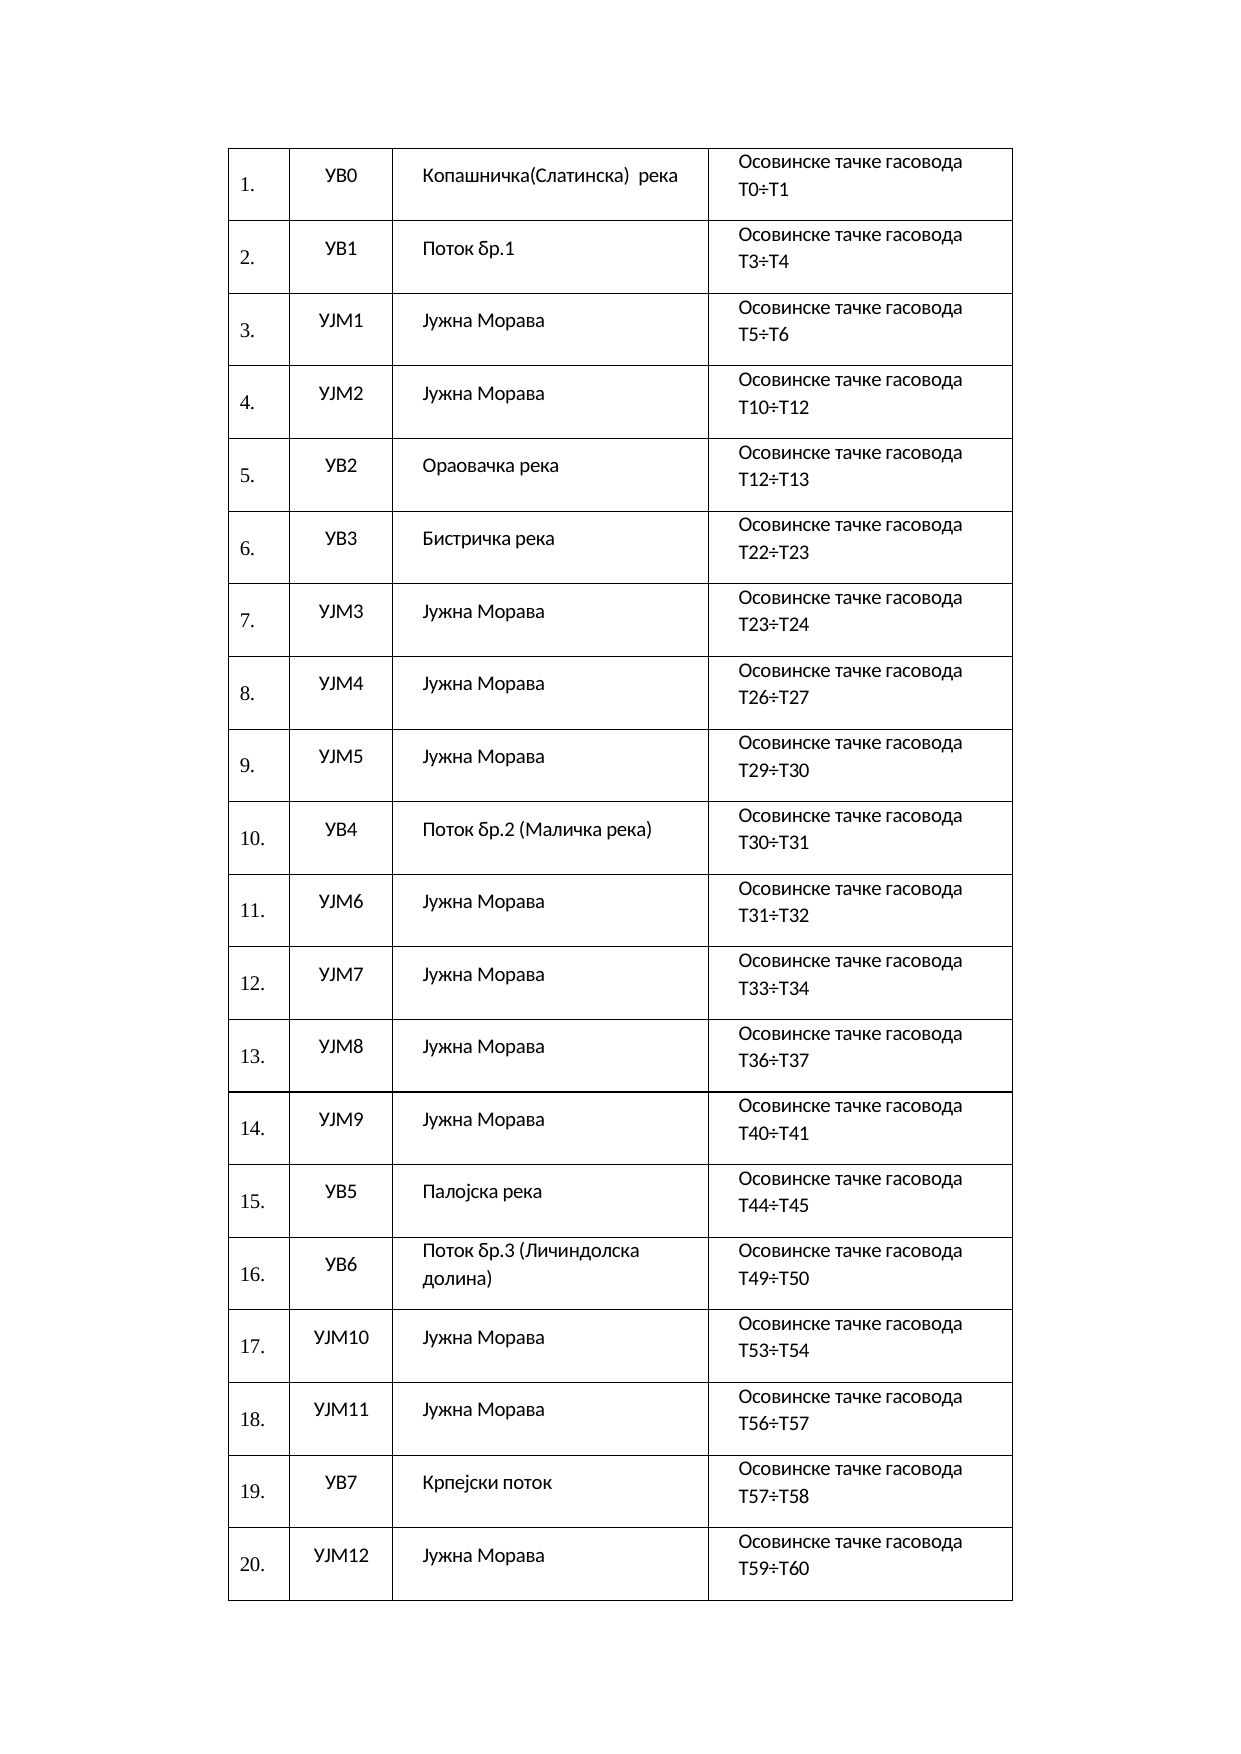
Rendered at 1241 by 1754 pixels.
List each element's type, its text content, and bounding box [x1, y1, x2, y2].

table_cell УЈМ4 [290, 657, 392, 728]
table_cell Осовинске тачке гасовода Т53÷Т54 [709, 1310, 1012, 1382]
table_cell Копашничка(Слатинска) река [393, 149, 708, 220]
table_cell Осовинске тачке гасовода Т3÷Т4 [709, 221, 1012, 293]
table_cell Јужна Морава [393, 657, 708, 728]
table_cell [229, 366, 289, 438]
table_cell [229, 657, 289, 728]
table_cell УВ4 [290, 802, 392, 874]
table_cell Осовинске тачке гасовода Т36÷Т37 [709, 1020, 1012, 1091]
table_cell УЈМ2 [290, 366, 392, 438]
table_cell Јужна Морава [393, 584, 708, 656]
table_cell Осовинске тачке гасовода Т30÷Т31 [709, 802, 1012, 874]
table_cell Палојска река [393, 1165, 708, 1237]
table_cell УЈМ5 [290, 730, 392, 801]
table_cell Поток бр.2 (Маличка река) [393, 802, 708, 874]
table_cell [229, 149, 289, 220]
table_cell [229, 1528, 289, 1600]
table_cell [229, 294, 289, 365]
table_cell Осовинске тачке гасовода Т49÷Т50 [709, 1238, 1012, 1309]
table_cell Осовинске тачке гасовода Т40÷Т41 [709, 1093, 1012, 1164]
table_cell УВ2 [290, 439, 392, 511]
table_cell [229, 512, 289, 583]
table_cell [229, 1310, 289, 1382]
table_cell [229, 875, 289, 946]
table_cell УЈМ6 [290, 875, 392, 946]
table_cell Крпејски поток [393, 1456, 708, 1527]
table_cell Осовинске тачке гасовода Т26÷Т27 [709, 657, 1012, 728]
table_cell Осовинске тачке гасовода Т29÷Т30 [709, 730, 1012, 801]
table_cell УЈМ10 [290, 1310, 392, 1382]
table_cell Осовинске тачке гасовода Т0÷Т1 [709, 149, 1012, 220]
table_cell Осовинске тачке гасовода Т12÷Т13 [709, 439, 1012, 511]
table_cell [229, 1093, 289, 1164]
table_cell УЈМ7 [290, 947, 392, 1019]
table_cell Осовинске тачке гасовода Т56÷Т57 [709, 1383, 1012, 1454]
table_cell [229, 221, 289, 293]
table_cell Осовинске тачке гасовода Т44÷Т45 [709, 1165, 1012, 1237]
table_cell Јужна Морава [393, 947, 708, 1019]
table_cell Ораовачка река [393, 439, 708, 511]
table_cell [229, 1165, 289, 1237]
table_cell УЈМ12 [290, 1528, 392, 1600]
table_cell [229, 802, 289, 874]
table_cell Осовинске тачке гасовода Т23÷Т24 [709, 584, 1012, 656]
table_cell Јужна Морава [393, 875, 708, 946]
table_cell УВ6 [290, 1238, 392, 1309]
table_cell УВ7 [290, 1456, 392, 1527]
table_cell УЈМ9 [290, 1093, 392, 1164]
table_cell Јужна Морава [393, 366, 708, 438]
table_cell УЈМ8 [290, 1020, 392, 1091]
table_cell Јужна Морава [393, 730, 708, 801]
table_cell [229, 1383, 289, 1454]
table_cell [229, 1020, 289, 1091]
table_cell Јужна Морава [393, 1020, 708, 1091]
table_cell Осовинске тачке гасовода Т5÷Т6 [709, 294, 1012, 365]
table_cell [229, 947, 289, 1019]
table_cell Осовинске тачке гасовода Т31÷Т32 [709, 875, 1012, 946]
table_cell Осовинске тачке гасовода Т59÷Т60 [709, 1528, 1012, 1600]
table_cell [229, 1238, 289, 1309]
table_cell Бистричка река [393, 512, 708, 583]
table_cell УВ3 [290, 512, 392, 583]
table_cell Осовинске тачке гасовода Т22÷Т23 [709, 512, 1012, 583]
table_cell Поток бр.3 (Личиндолска долина) [393, 1238, 708, 1309]
table_cell Јужна Морава [393, 1383, 708, 1454]
table_cell Осовинске тачке гасовода Т10÷Т12 [709, 366, 1012, 438]
table_cell УЈМ1 [290, 294, 392, 365]
table_cell Јужна Морава [393, 1093, 708, 1164]
table_cell Јужна Морава [393, 294, 708, 365]
table_cell УЈМ11 [290, 1383, 392, 1454]
table_cell [229, 439, 289, 511]
table_cell УЈМ3 [290, 584, 392, 656]
table_cell [229, 584, 289, 656]
table_cell Осовинске тачке гасовода Т33÷Т34 [709, 947, 1012, 1019]
table_cell УВ5 [290, 1165, 392, 1237]
table_cell [229, 1456, 289, 1527]
table_cell Осовинске тачке гасовода Т57÷Т58 [709, 1456, 1012, 1527]
table_cell Јужна Морава [393, 1528, 708, 1600]
table_cell Јужна Морава [393, 1310, 708, 1382]
table_cell УВ0 [290, 149, 392, 220]
table_cell УВ1 [290, 221, 392, 293]
table_cell Поток бр.1 [393, 221, 708, 293]
table_cell [229, 730, 289, 801]
